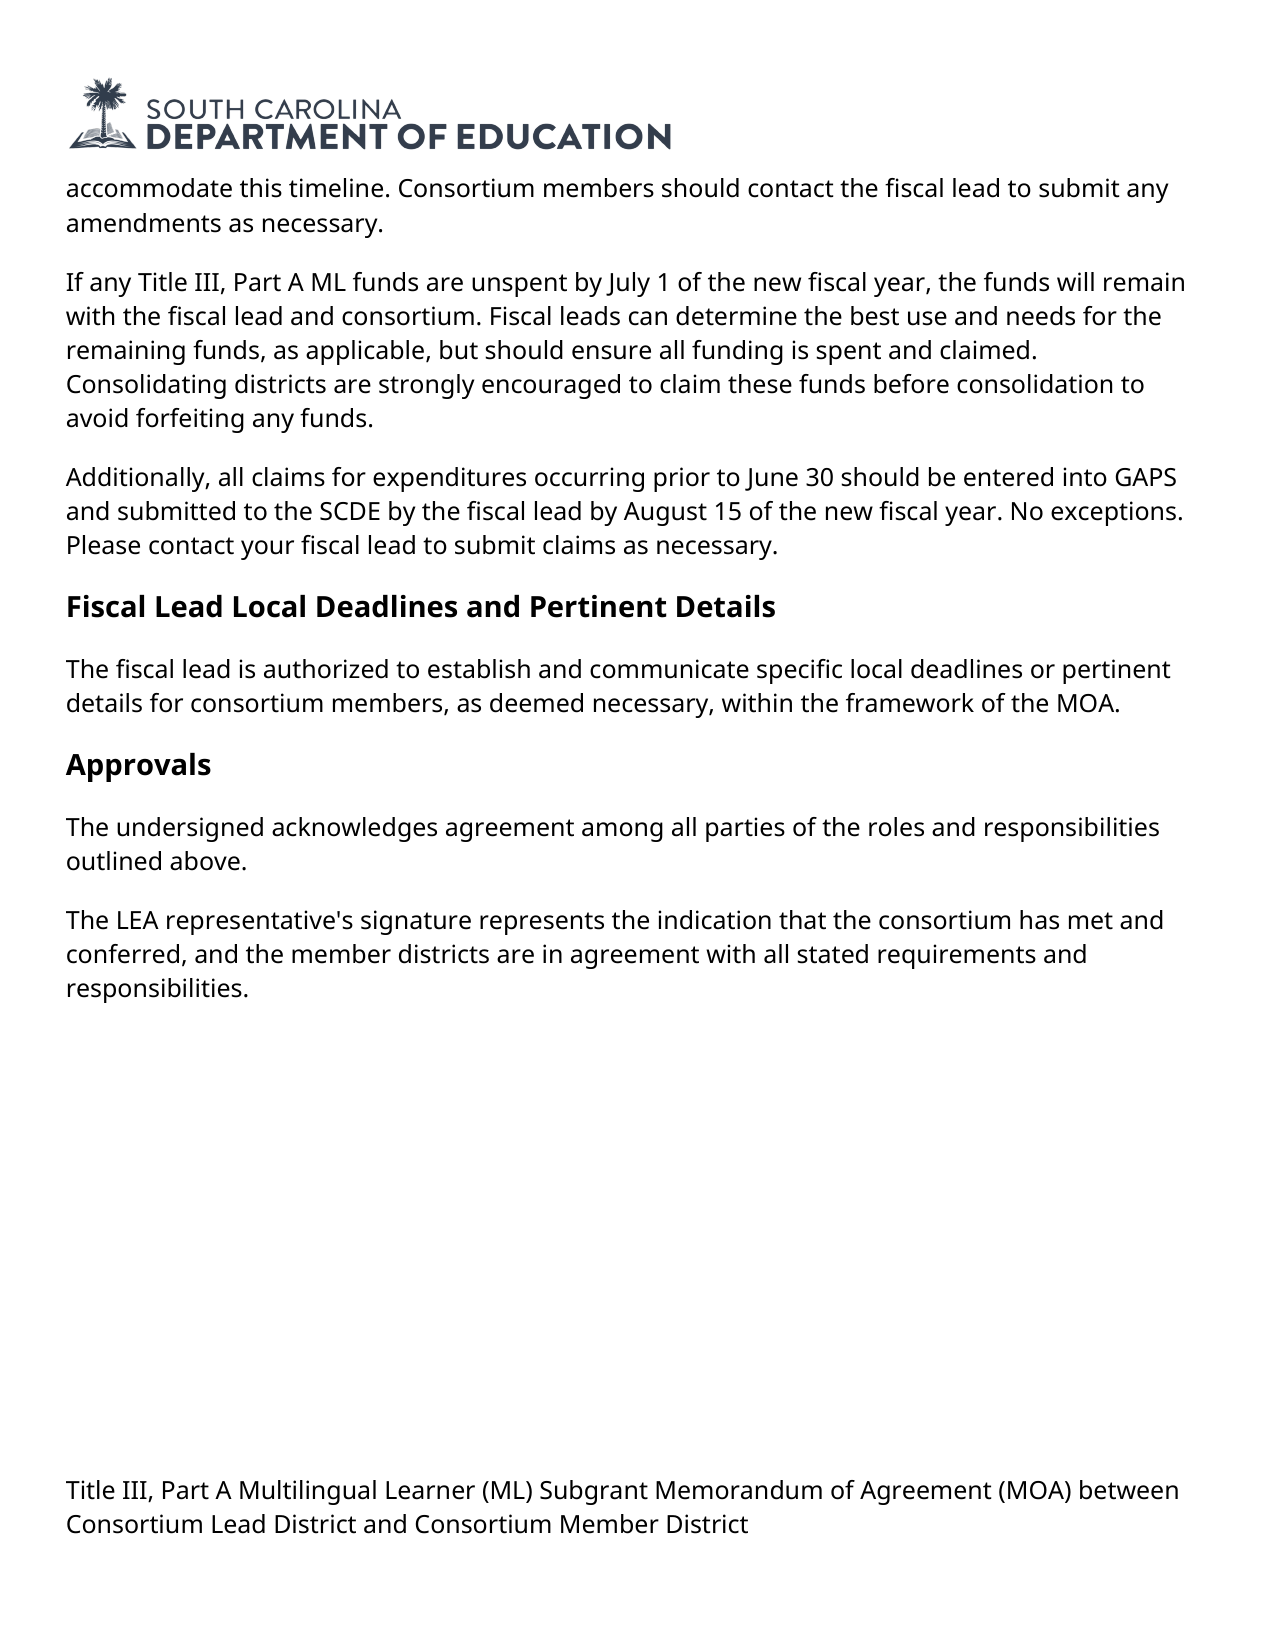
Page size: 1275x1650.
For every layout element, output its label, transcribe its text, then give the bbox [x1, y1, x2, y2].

text Approvals [66, 744, 1200, 784]
text Fiscal Lead Local Deadlines and Pertinent Details [66, 587, 1200, 626]
text Additionally, all claims for expenditures occurring prior to June 30 should be entered into GAPS and submitted to the SCDE by the fiscal lead by August 15 of the new fiscal year. No exceptions. Please contact your fiscal lead to submit claims as necessary. [66, 459, 1200, 562]
picture [65, 75, 685, 159]
text If any Title III, Part A ML funds are unspent by July 1 of the new fiscal year, the funds will remain with the fiscal lead and consortium. Fiscal leads can determine the best use and needs for the remaining funds, as applicable, but should ensure all funding is spent and claimed. Consolidating districts are strongly encouraged to claim these funds before consolidation to avoid forfeiting any funds. [66, 264, 1200, 434]
text The fiscal lead is authorized to establish and communicate specific local deadlines or pertinent details for consortium members, as deemed necessary, within the framework of the MOA. [66, 651, 1200, 719]
text The LEA representative's signature represents the indication that the consortium has met and conferred, and the member districts are in agreement with all stated requirements and responsibilities. [66, 902, 1200, 1004]
text The undersigned acknowledges agreement among all parties of the roles and responsibilities outlined above. [66, 809, 1200, 877]
